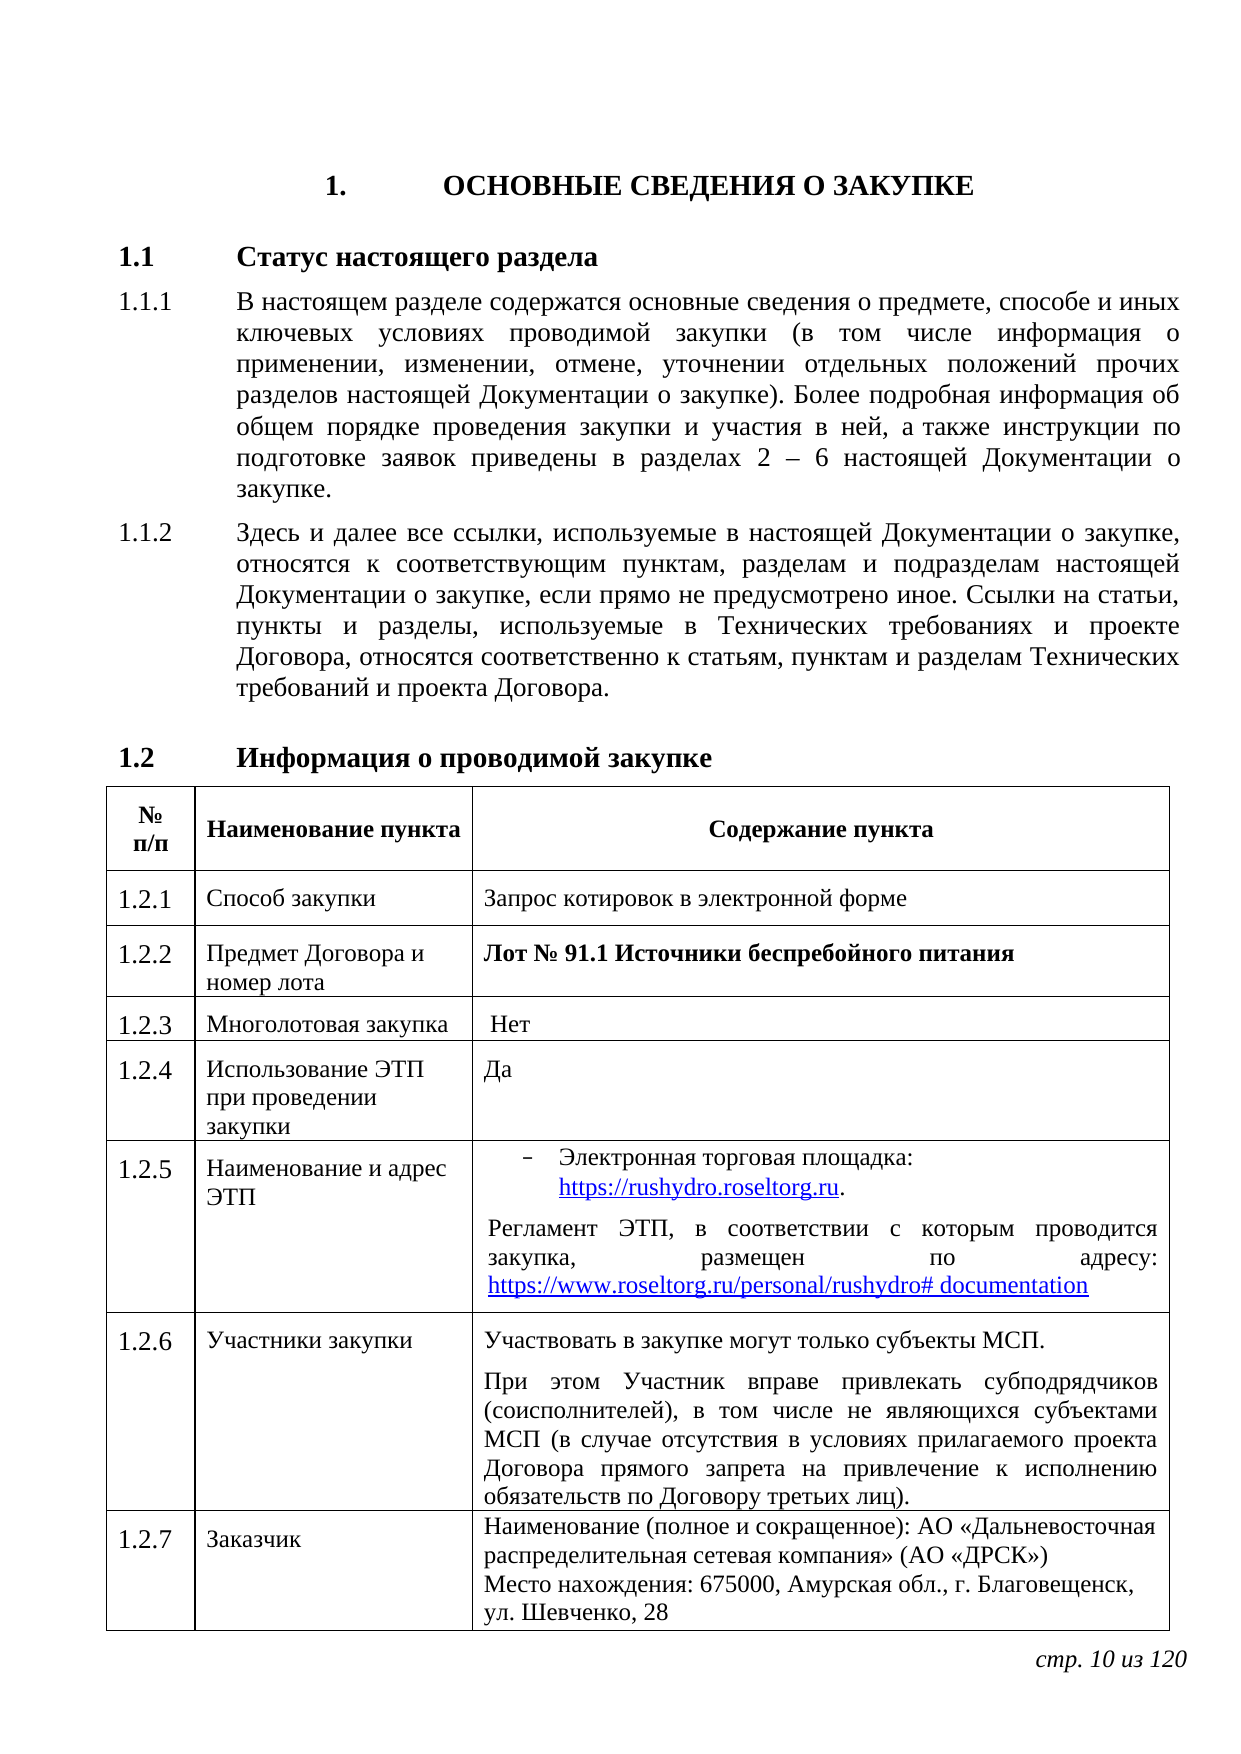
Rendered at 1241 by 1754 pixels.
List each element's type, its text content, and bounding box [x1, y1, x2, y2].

table_cell Нет [473, 997, 1169, 1040]
table_cell [107, 926, 194, 996]
table_cell Участники закупки [196, 1313, 472, 1510]
table_cell Запрос котировок в электронной форме [473, 871, 1169, 924]
subtitle Информация о проводимой закупке [118, 740, 1181, 774]
table_header Наименование пункта [196, 787, 472, 870]
table_cell Многолотовая закупка [196, 997, 472, 1040]
table_cell Использование ЭТП при проведении закупки [196, 1041, 472, 1140]
table_cell Наименование и адрес ЭТП [196, 1141, 472, 1312]
table_cell [107, 871, 194, 924]
table_cell Предмет Договора и номер лота [196, 926, 472, 996]
list Здесь и далее все ссылки, используемые в настоящей Документации о закупке, относятся к соответствующим пунктам, разделам и подразделам настоящей Документации о закупке, если прямо не предусмотрено иное. Ссылки на статьи, пункты и разделы, используемые в Технических требованиях и проекте Договора, относятся соответственно к статьям, пунктам и разделам Технических требований и проекта Договора. [118, 516, 1181, 703]
table_cell [107, 1511, 194, 1630]
table_cell [107, 1313, 194, 1510]
table_cell Да [473, 1041, 1169, 1140]
subtitle ОСНОВНЫЕ СВЕДЕНИЯ О ЗАКУПКЕ [118, 168, 1181, 202]
table_cell Лот № 91.1 Источники беспребойного питания [473, 926, 1169, 996]
table_cell Способ закупки [196, 871, 472, 924]
table_cell [107, 1041, 194, 1140]
table_cell [107, 1141, 194, 1312]
table_header № п/п [107, 787, 194, 870]
table_cell Участвовать в закупке могут только субъекты МСП. При этом Участник вправе привлекать субподрядчиков (соисполнителей), в том числе не являющихся субъектами МСП (в случае отсутствия в условиях прилагаемого проекта Договора прямого запрета на привлечение к исполнению обязательств по Договору третьих лиц). [473, 1313, 1169, 1510]
table_cell Электронная торговая площадка: https://rushydro.roseltorg.ru. Регламент ЭТП, в соответствии с которым проводится закупка, размещен по адресу: https://www.roseltorg.ru/personal/rushydro# documentation [473, 1141, 1169, 1312]
subtitle Статус настоящего раздела [118, 239, 1181, 273]
table_cell Заказчик [196, 1511, 472, 1630]
list В настоящем разделе содержатся основные сведения о предмете, способе и иных ключевых условиях проводимой закупки (в том числе информация о применении, изменении, отмене, уточнении отдельных положений прочих разделов настоящей Документации о закупке). Более подробная информация об общем порядке проведения закупки и участия в ней, а также инструкции по подготовке заявок приведены в разделах 2 – 6 настоящей Документации о закупке. [118, 285, 1181, 503]
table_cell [473, 1511, 1169, 1630]
table_header Содержание пункта [473, 787, 1169, 870]
table_cell [107, 997, 194, 1040]
